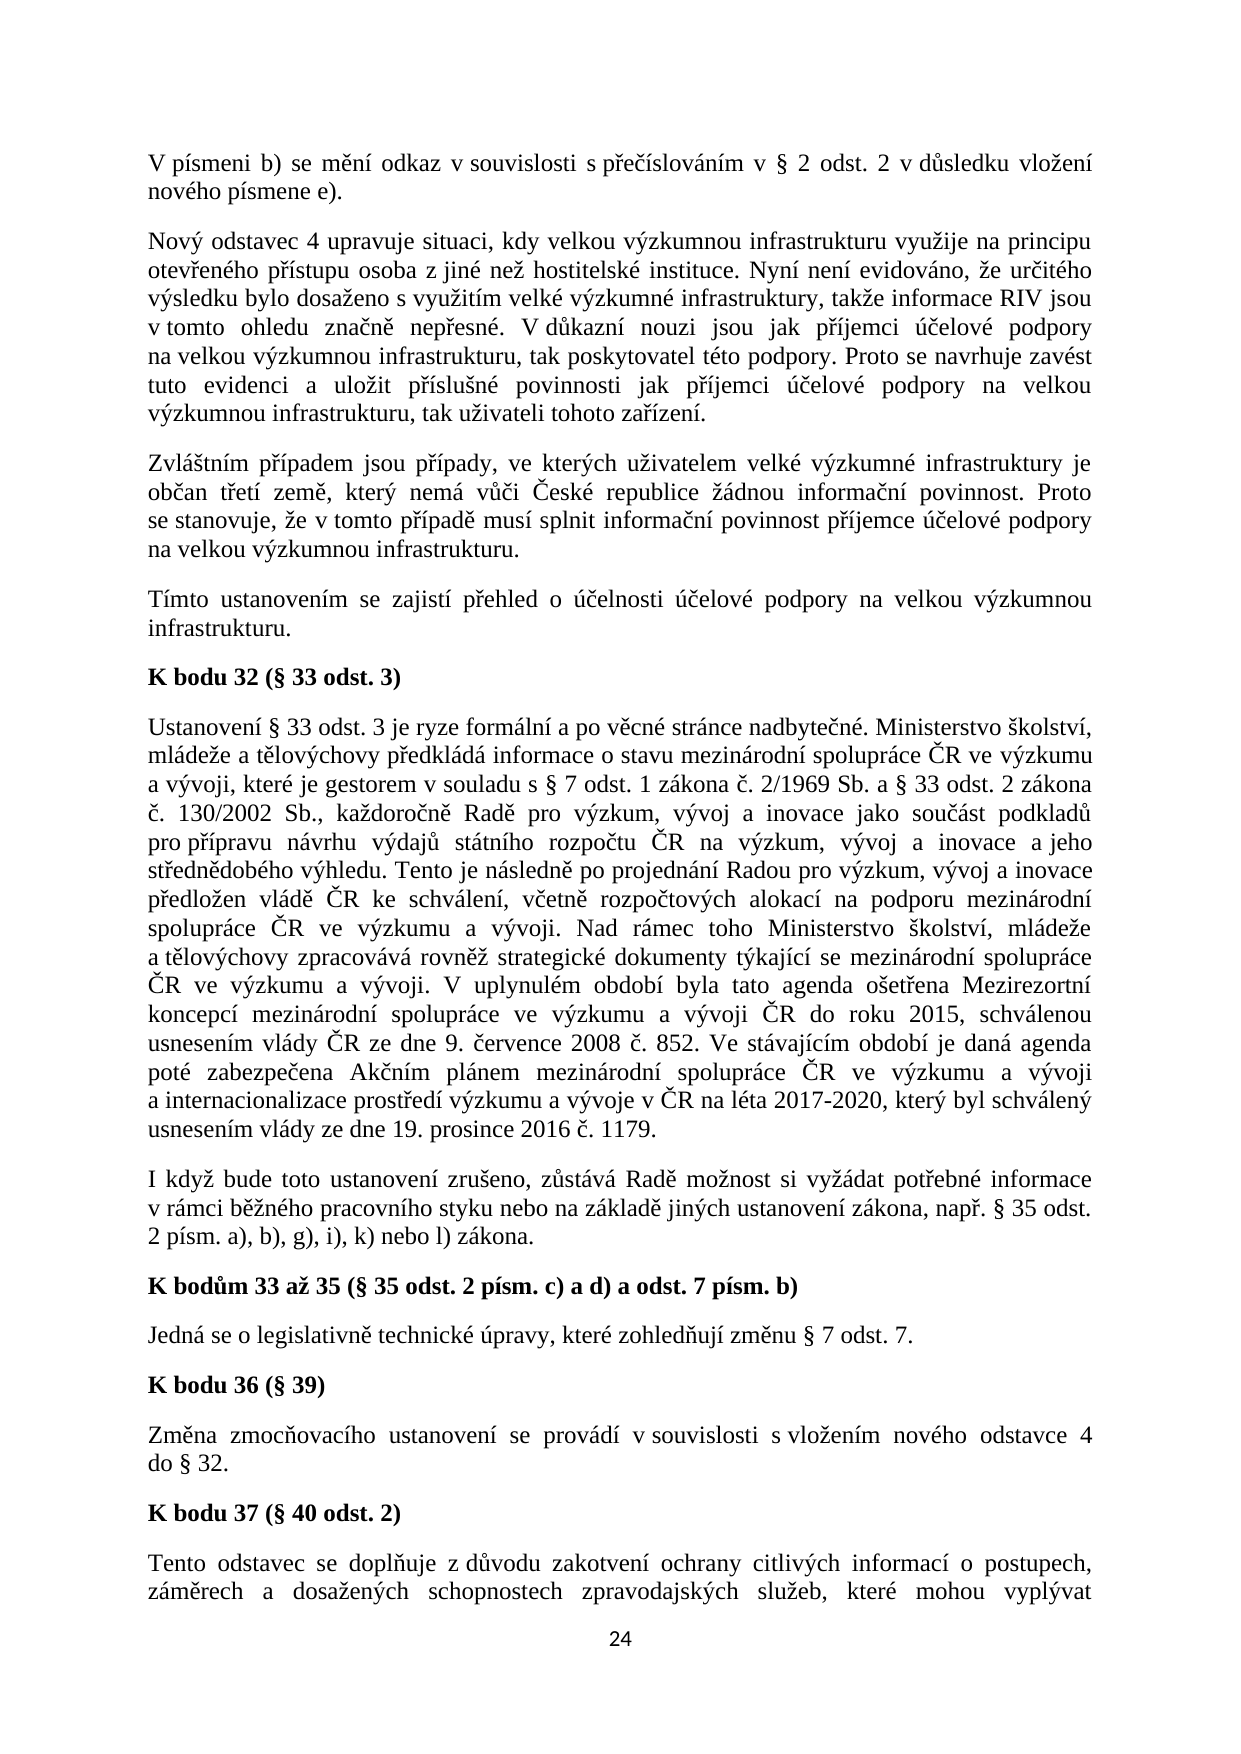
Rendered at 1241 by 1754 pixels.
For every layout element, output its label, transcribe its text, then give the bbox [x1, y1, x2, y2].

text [148, 1548, 1093, 1605]
text Zvláštním případem jsou případy, ve kterých uživatelem velké výzkumné infrastruktury je občan třetí země, který nemá vůči České republice žádnou informační povinnost. Proto se stanovuje, že v tomto případě musí splnit informační povinnost příjemce účelové podpory na velkou výzkumnou infrastrukturu. [148, 448, 1093, 563]
text Jedná se o legislativně technické úpravy, které zohledňují změnu § 7 odst. 7. [148, 1321, 1093, 1349]
text K bodu 36 (§ 39) [148, 1370, 1093, 1399]
text Změna zmocňovacího ustanovení se provádí v souvislosti s vložením nového odstavce 4 do § 32. [148, 1420, 1093, 1477]
text Nový odstavec 4 upravuje situaci, kdy velkou výzkumnou infrastrukturu využije na principu otevřeného přístupu osoba z jiné než hostitelské instituce. Nyní není evidováno, že určitého výsledku bylo dosaženo s využitím velké výzkumné infrastruktury, takže informace RIV jsou v tomto ohledu značně nepřesné. V důkazní nouzi jsou jak příjemci účelové podpory na velkou výzkumnou infrastrukturu, tak poskytovatel této podpory. Proto se navrhuje zavést tuto evidenci a uložit příslušné povinnosti jak příjemci účelové podpory na velkou výzkumnou infrastrukturu, tak uživateli tohoto zařízení. [148, 226, 1093, 427]
text Tímto ustanovením se zajistí přehled o účelnosti účelové podpory na velkou výzkumnou infrastrukturu. [148, 584, 1093, 641]
text K bodům 33 až 35 (§ 35 odst. 2 písm. c) a d) a odst. 7 písm. b) [148, 1271, 1093, 1300]
text V písmeni b) se mění odkaz v souvislosti s přečíslováním v § 2 odst. 2 v důsledku vložení nového písmene e). [148, 148, 1093, 205]
text Ustanovení § 33 odst. 3 je ryze formální a po věcné stránce nadbytečné. Ministerstvo školství, mládeže a tělovýchovy předkládá informace o stavu mezinárodní spolupráce ČR ve výzkumu a vývoji, které je gestorem v souladu s § 7 odst. 1 zákona č. 2/1969 Sb. a § 33 odst. 2 zákona č. 130/2002 Sb., každoročně Radě pro výzkum, vývoj a inovace jako součást podkladů pro přípravu návrhu výdajů státního rozpočtu ČR na výzkum, vývoj a inovace a jeho střednědobého výhledu. Tento je následně po projednání Radou pro výzkum, vývoj a inovace předložen vládě ČR ke schválení, včetně rozpočtových alokací na podporu mezinárodní spolupráce ČR ve výzkumu a vývoji. Nad rámec toho Ministerstvo školství, mládeže a tělovýchovy zpracovává rovněž strategické dokumenty týkající se mezinárodní spolupráce ČR ve výzkumu a vývoji. V uplynulém období byla tato agenda ošetřena Mezirezortní koncepcí mezinárodní spolupráce ve výzkumu a vývoji ČR do roku 2015, schválenou usnesením vlády ČR ze dne 9. července 2008 č. 852. Ve stávajícím období je daná agenda poté zabezpečena Akčním plánem mezinárodní spolupráce ČR ve výzkumu a vývoji a internacionalizace prostředí výzkumu a vývoje v ČR na léta 2017-2020, který byl schválený usnesením vlády ze dne 19. prosince 2016 č. 1179. [148, 712, 1093, 1143]
text K bodu 32 (§ 33 odst. 3) [148, 662, 1093, 691]
text K bodu 37 (§ 40 odst. 2) [148, 1498, 1093, 1527]
text I když bude toto ustanovení zrušeno, zůstává Radě možnost si vyžádat potřebné informace v rámci běžného pracovního styku nebo na základě jiných ustanovení zákona, např. § 35 odst. 2 písm. a), b), g), i), k) nebo l) zákona. [148, 1164, 1093, 1250]
